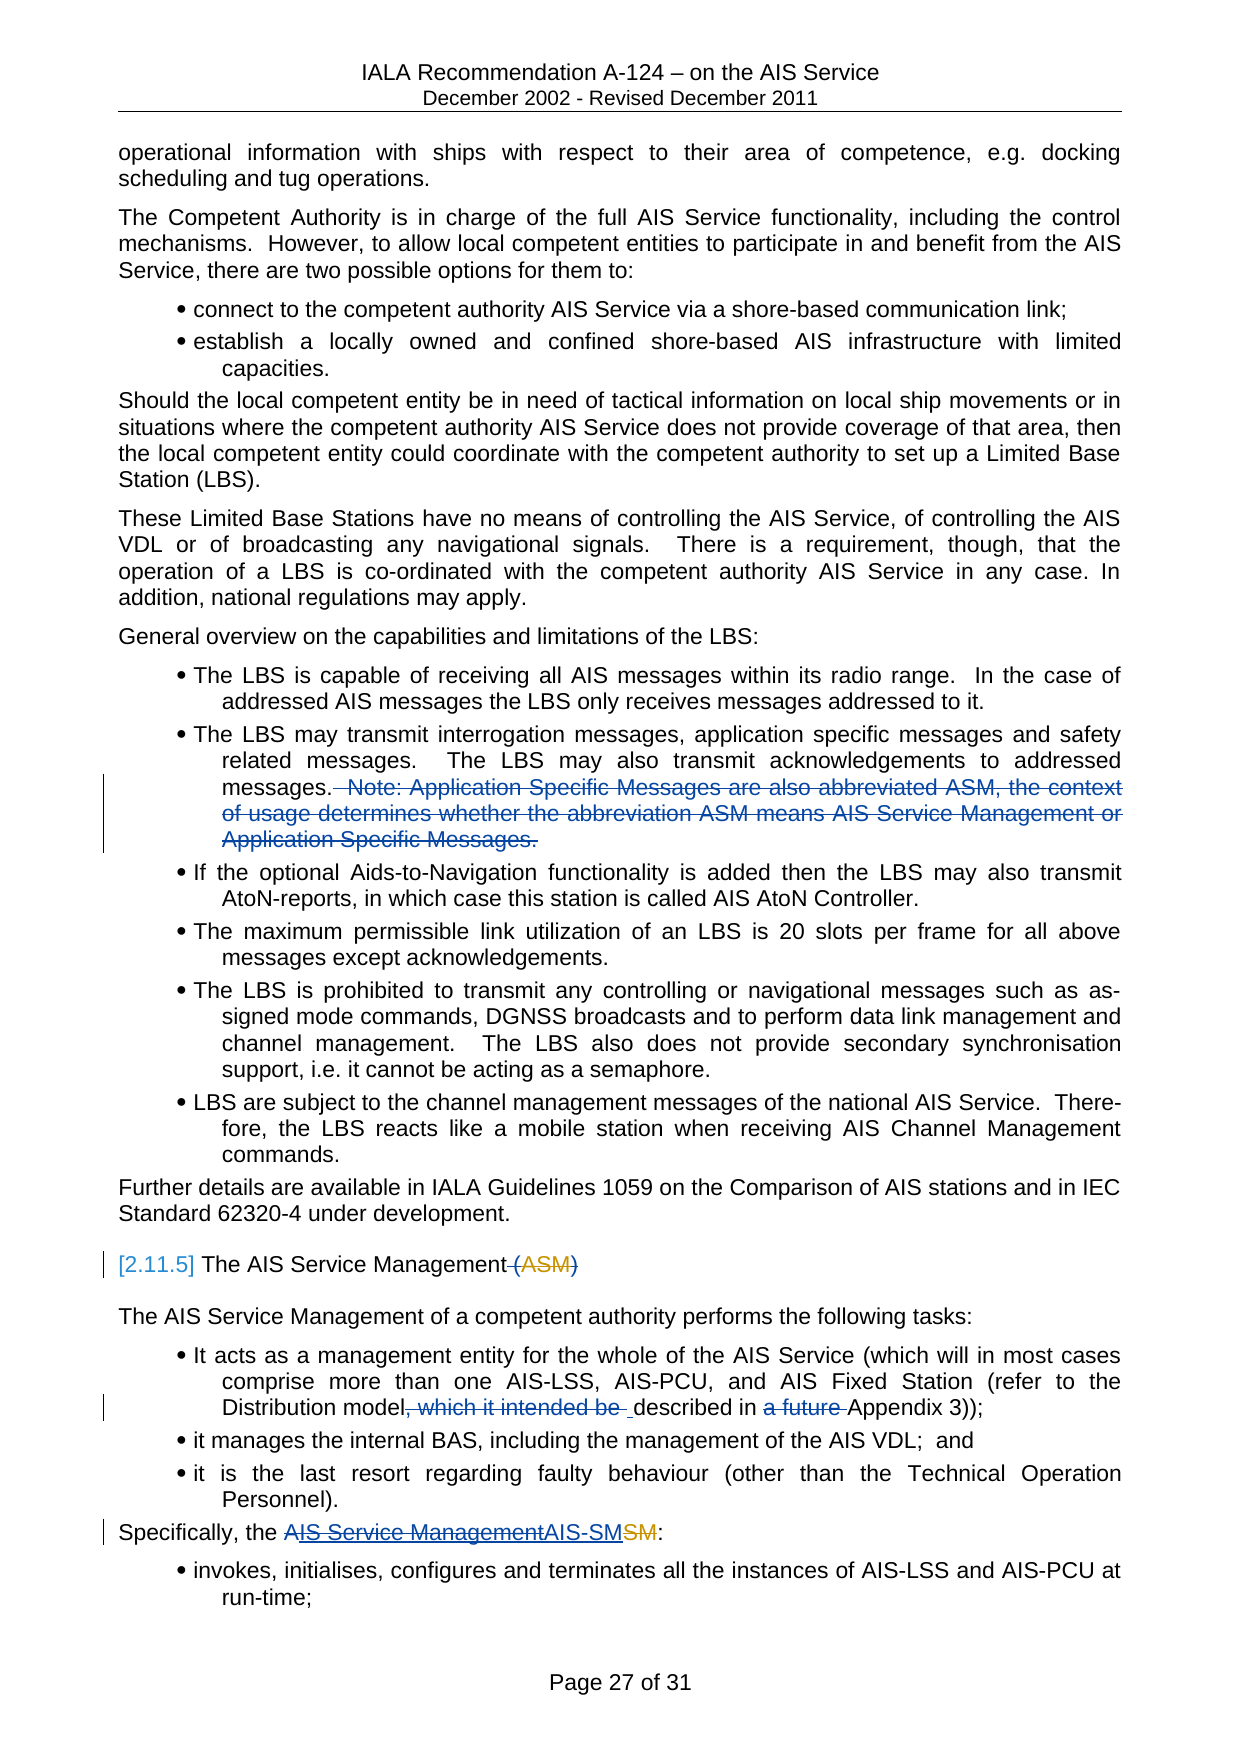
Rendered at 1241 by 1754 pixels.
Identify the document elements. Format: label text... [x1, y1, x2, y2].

subtitle The AIS Service Management [118, 1251, 1122, 1278]
text General overview on the capabilities and limitations of the LBS: [118, 623, 1122, 649]
text invokes, initialises, configures and terminates all the instances of AIS-LSS and AIS-PCU at run-time; [177, 1557, 1122, 1610]
text The maximum permissible link utilization of an LBS is 20 slots per frame for all above messages except acknowledgements. [177, 918, 1122, 971]
text These Limited Base Stations have no means of controlling the AIS Service, of controlling the AIS VDL or of broadcasting any navigational signals. There is a requirement, though, that the operation of a LBS is co-ordinated with the competent authority AIS Service in any case. In addition, national regulations may apply. [118, 505, 1122, 611]
text Further details are available in IALA Guidelines 1059 on the Comparison of AIS stations and in IEC Standard 62320-4 under development. [118, 1174, 1122, 1226]
text establish a locally owned and confined shore-based AIS infrastructure with limited capacities. [177, 328, 1122, 381]
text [118, 139, 1122, 192]
text The AIS Service Management of a competent authority performs the following tasks: [118, 1303, 1122, 1329]
text it manages the internal BAS, including the management of the AIS VDL; and [177, 1427, 1122, 1453]
text The LBS may transmit interrogation messages, application specific messages and safety related messages. The LBS may also transmit acknowledgements to addressed messages. [177, 721, 1122, 853]
text Specifically, the : [118, 1518, 1122, 1545]
text It acts as a management entity for the whole of the AIS Service (which will in most cases comprise more than one AIS-LSS, AIS-PCU, and AIS Fixed Station (refer to the Distribution modeldescribed in Appendix 3)); [177, 1342, 1122, 1421]
text If the optional Aids-to-Navigation functionality is added then the LBS may also transmit AtoN-reports, in which case this station is called AIS AtoN Controller. [177, 859, 1122, 912]
text it is the last resort regarding faulty behaviour (other than the Technical Operation Personnel). [177, 1459, 1122, 1512]
text The Competent Authority is in charge of the full AIS Service functionality, including the control mechanisms. However, to allow local competent entities to participate in and benefit from the AIS Service, there are two possible options for them to: [118, 204, 1122, 283]
text LBS are subject to the channel management messages of the national AIS Service. There-fore, the LBS reacts like a mobile station when receiving AIS Channel Management commands. [177, 1088, 1122, 1167]
text The LBS is capable of receiving all AIS messages within its radio range. In the case of addressed AIS messages the LBS only receives messages addressed to it. [177, 662, 1122, 714]
text connect to the competent authority AIS Service via a shore-based communication link; [177, 296, 1122, 322]
text Should the local competent entity be in need of tactical information on local ship movements or in situations where the competent authority AIS Service does not provide coverage of that area, then the local competent entity could coordinate with the competent authority to set up a Limited Base Station (LBS). [118, 387, 1122, 493]
text The LBS is prohibited to transmit any controlling or navigational messages such as as-signed mode commands, DGNSS broadcasts and to perform data link management and channel management. The LBS also does not provide secondary synchronisation support, i.e. it cannot be acting as a semaphore. [177, 977, 1122, 1082]
